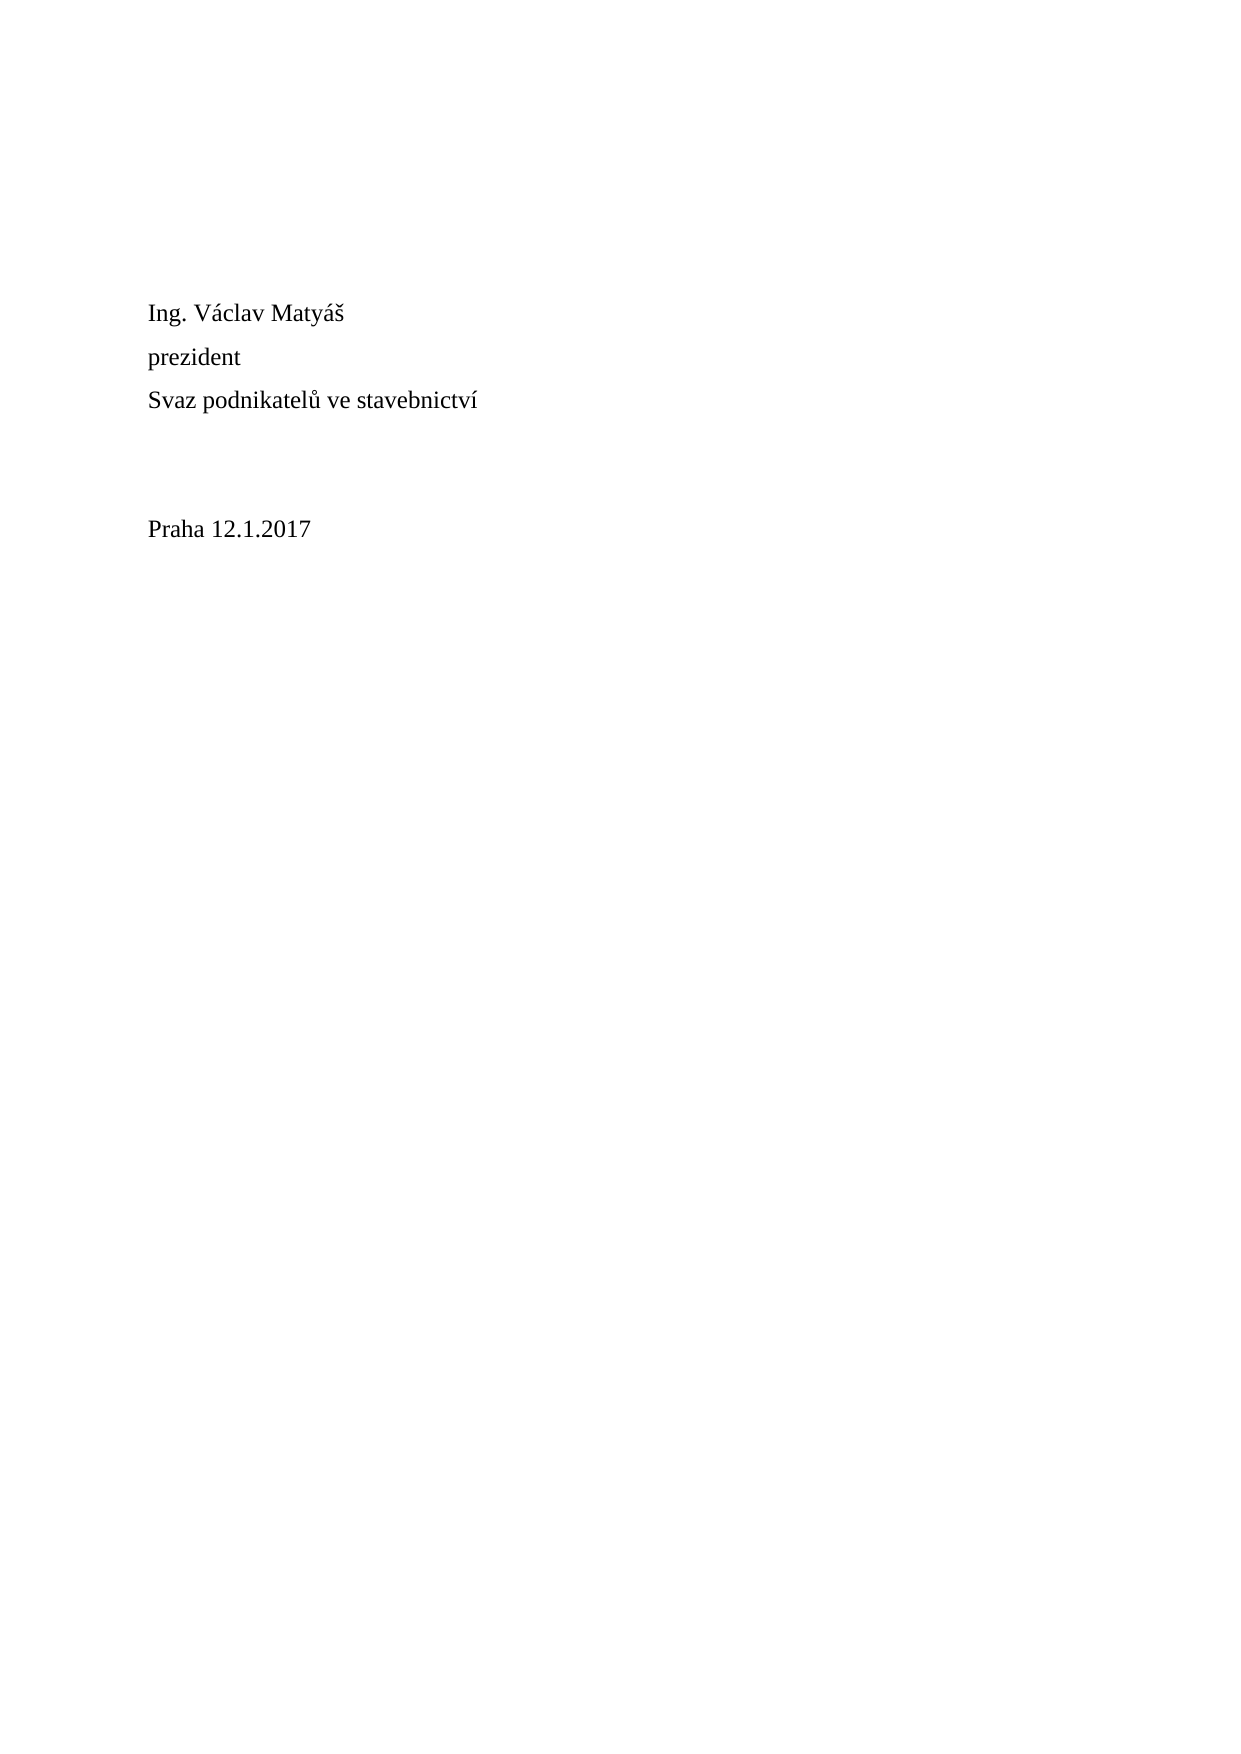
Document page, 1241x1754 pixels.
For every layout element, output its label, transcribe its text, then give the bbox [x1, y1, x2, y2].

text prezident [148, 342, 1093, 370]
text Svaz podnikatelů ve stavebnictví [148, 385, 1093, 413]
text Ing. Václav Matyáš [148, 298, 1093, 327]
text Praha 12.1.2017 [148, 514, 1093, 543]
